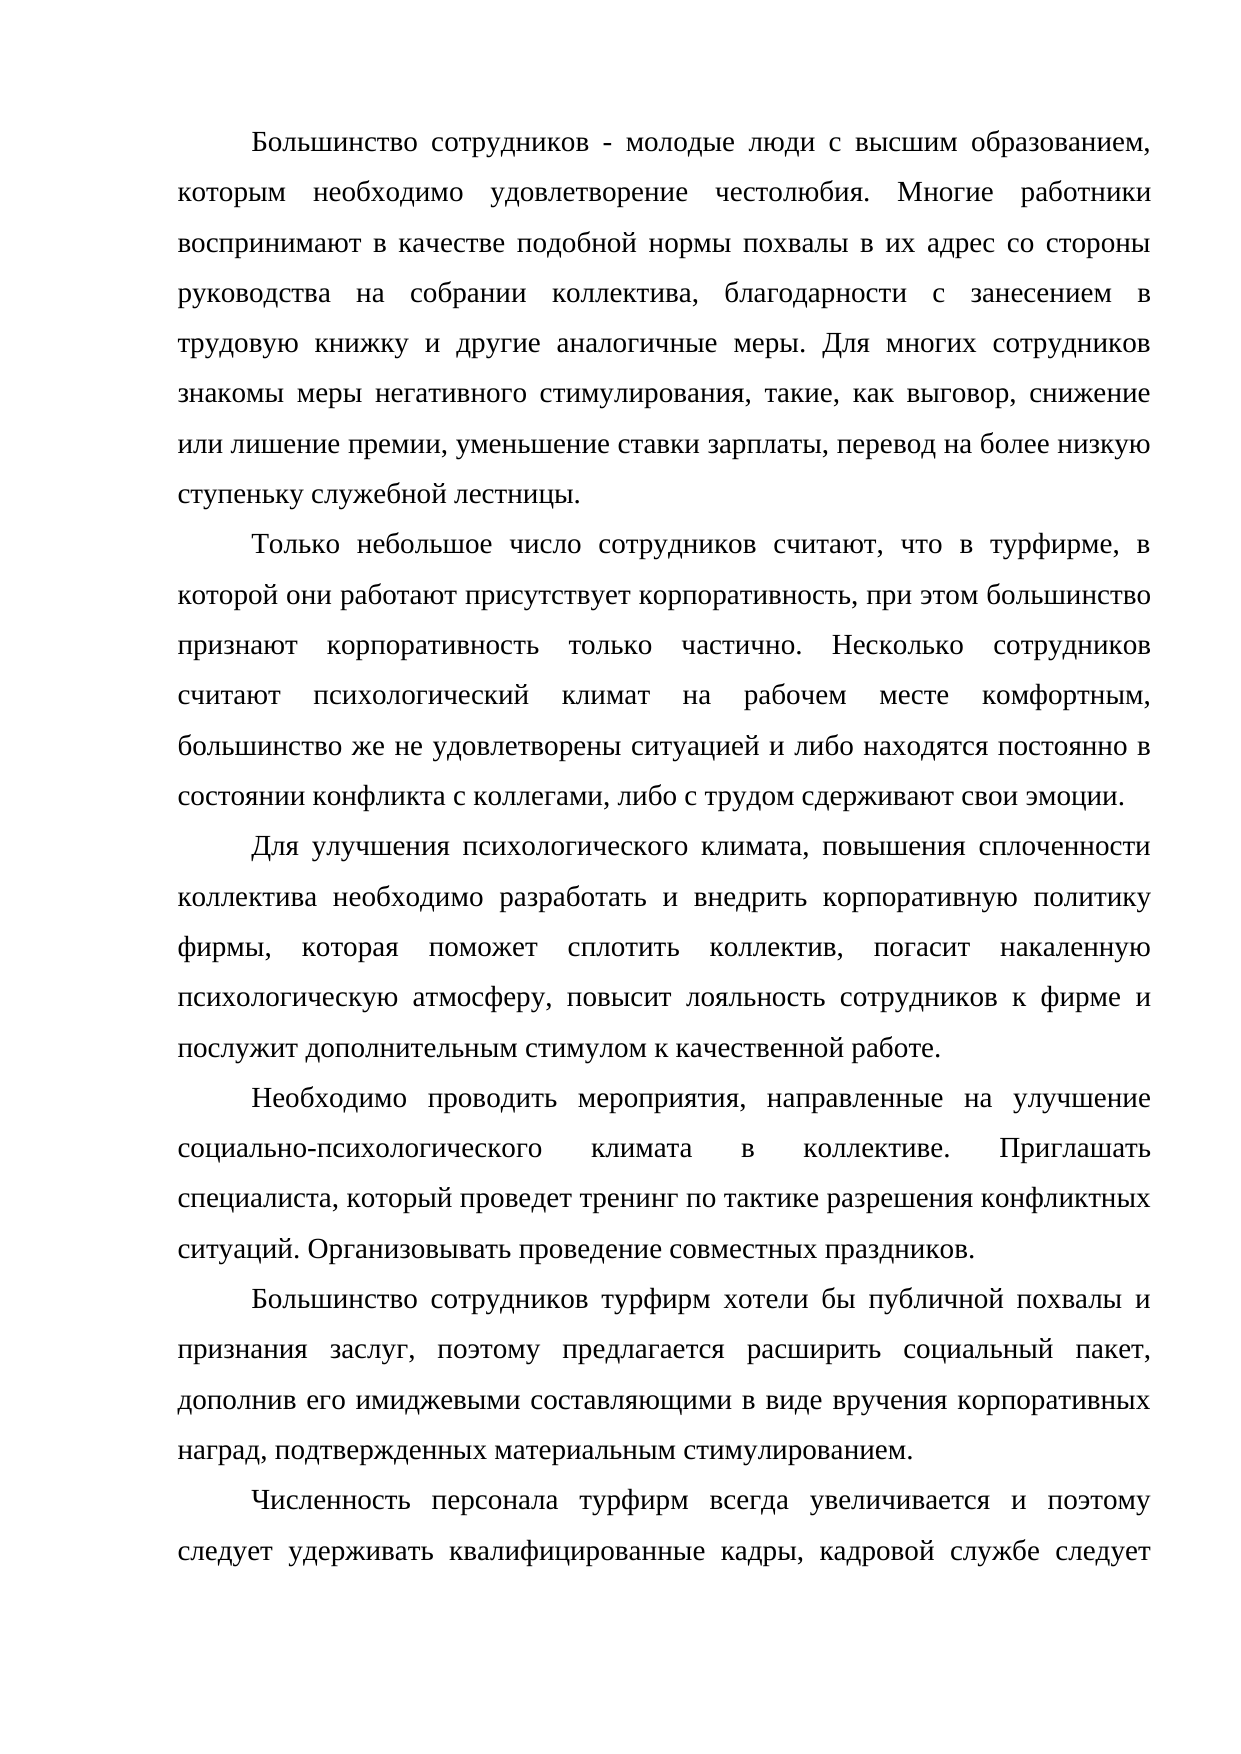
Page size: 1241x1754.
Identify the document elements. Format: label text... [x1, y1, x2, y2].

text Большинство сотрудников турфирм хотели бы публичной похвалы и признания заслуг, поэтому предлагается расширить социальный пакет, дополнив его имиджевыми составляющими в виде вручения корпоративных наград, подтвержденных материальным стимулированием. [177, 1281, 1152, 1466]
text Большинство сотрудников - молодые люди с высшим образованием, которым необходимо удовлетворение честолюбия. Многие работники воспринимают в качестве подобной нормы похвалы в их адрес со стороны руководства на собрании коллектива, благодарности с занесением в трудовую книжку и другие аналогичные меры. Для многих сотрудников знакомы меры негативного стимулирования, такие, как выговор, снижение или лишение премии, уменьшение ставки зарплаты, перевод на более низкую ступеньку служебной лестницы. [177, 124, 1152, 510]
text Необходимо проводить мероприятия, направленные на улучшение социально-психологического климата в коллективе. Приглашать специалиста, который проведет тренинг по тактике разрешения конфликтных ситуаций. Организовывать проведение совместных праздников. [177, 1080, 1152, 1264]
text Только небольшое число сотрудников считают, что в турфирме, в которой они работают присутствует корпоративность, при этом большинство признают корпоративность только частично. Несколько сотрудников считают психологический климат на рабочем месте комфортным, большинство же не удовлетворены ситуацией и либо находятся постоянно в состоянии конфликта с коллегами, либо с трудом сдерживают свои эмоции. [177, 527, 1152, 812]
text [177, 1482, 1152, 1566]
text Для улучшения психологического климата, повышения сплоченности коллектива необходимо разработать и внедрить корпоративную политику фирмы, которая поможет сплотить коллектив, погасит накаленную психологическую атмосферу, повысит лояльность сотрудников к фирме и послужит дополнительным стимулом к качественной работе. [177, 828, 1152, 1063]
